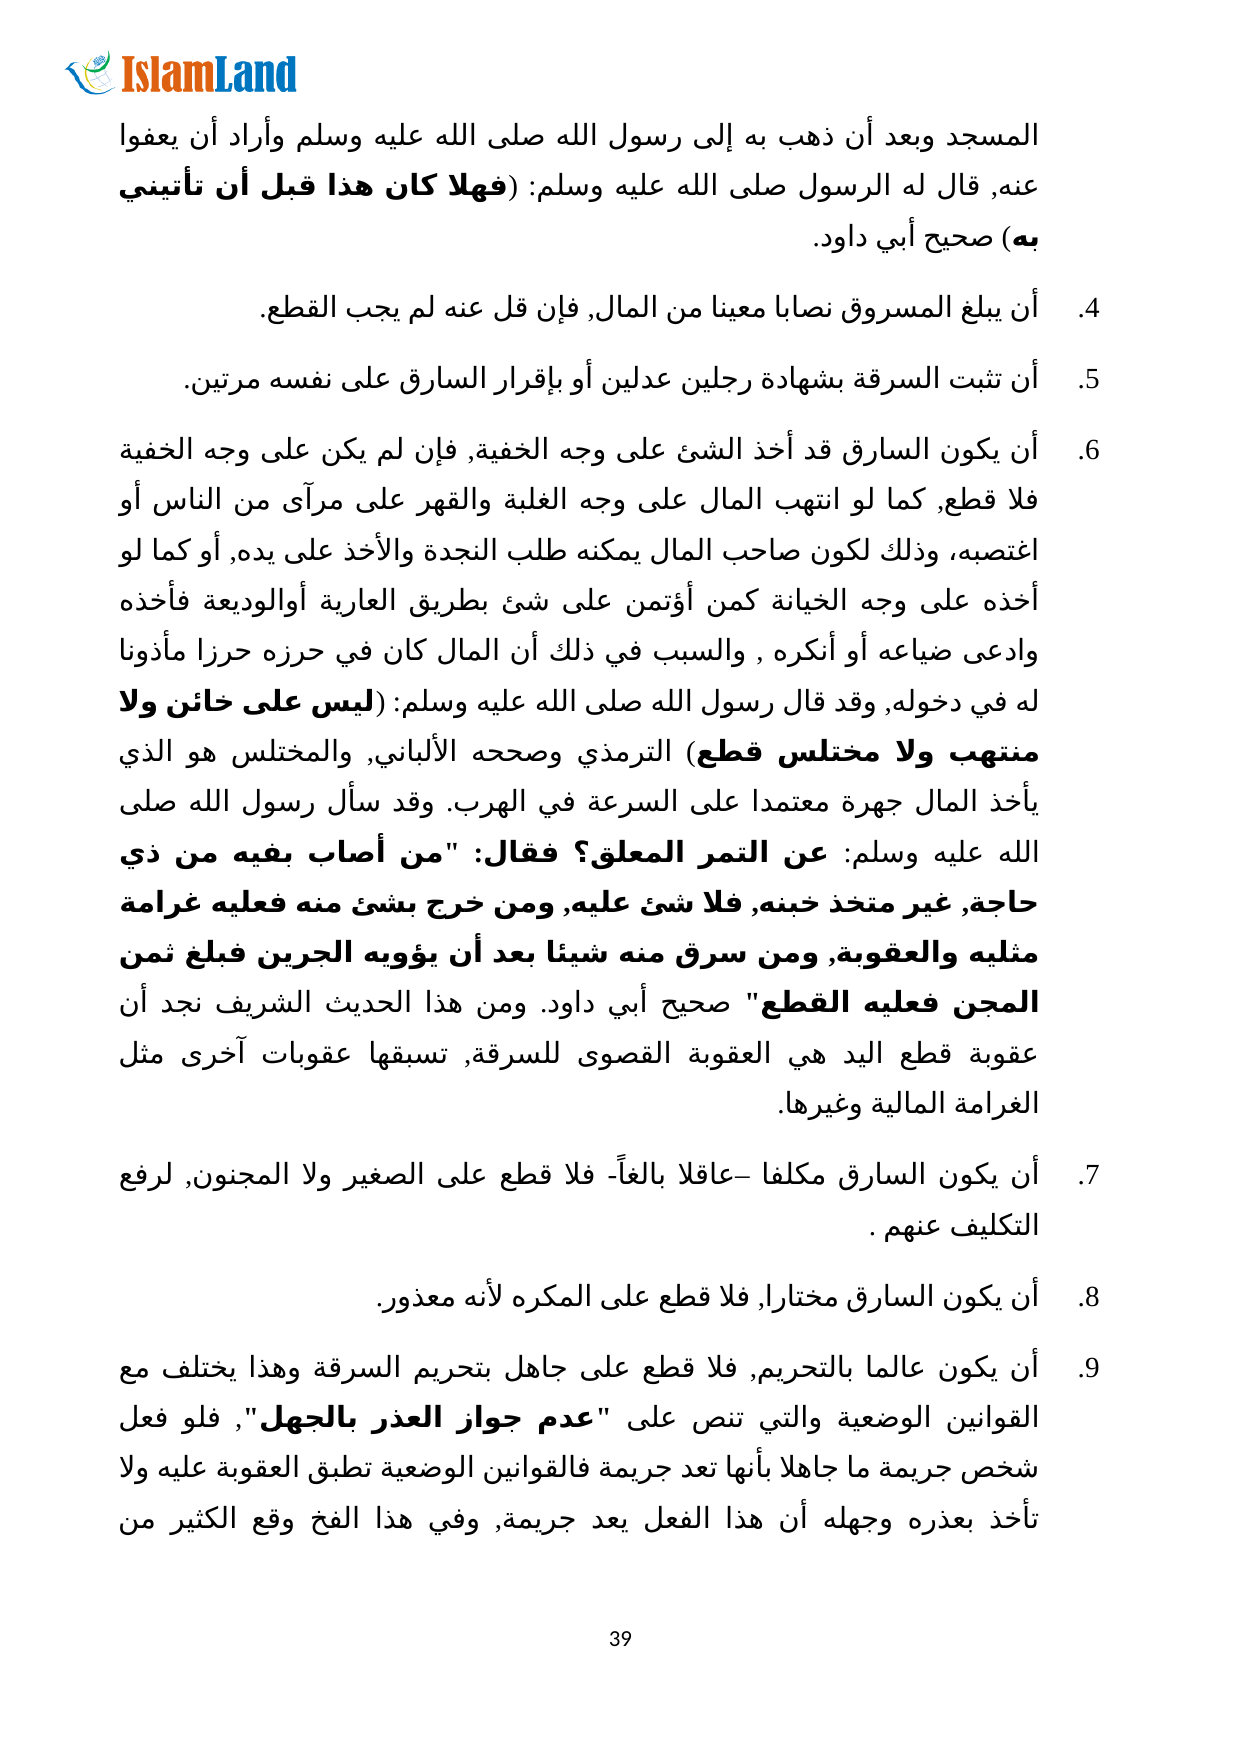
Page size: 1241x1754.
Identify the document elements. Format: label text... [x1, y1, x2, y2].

list أن يكون السارق مختارا, فلا قطع على المكره لأنه معذور. [118, 1279, 1077, 1312]
list أن يكون السارق مكلفا –عاقلا بالغاً- فلا قطع على الصغير ولا المجنون, لرفع التكليف عنهم . [118, 1157, 1077, 1241]
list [118, 1350, 1077, 1534]
list أن تثبت السرقة بشهادة رجلين عدلين أو بإقرار السارق على نفسه مرتين. [118, 361, 1077, 394]
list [118, 118, 1077, 252]
picture [59, 44, 301, 101]
list أن يكون السارق قد أخذ الشئ على وجه الخفية, فإن لم يكن على وجه الخفية فلا قطع, كما لو انتهب المال على وجه الغلبة والقهر على مرآى من الناس أو اغتصبه، وذلك لكون صاحب المال يمكنه طلب النجدة والأخذ على يده, أو كما لو أخذه على وجه الخيانة كمن أؤتمن على شئ بطريق العارية أوالوديعة فأخذه وادعى ضياعه أو أنكره , والسبب في ذلك أن المال كان في حرزه حرزا مأذونا له في دخوله, وقد قال رسول الله صلى الله عليه وسلم: (ليس على خائن ولا منتهب ولا مختلس قطع) الترمذي وصححه الألباني, والمختلس هو الذي يأخذ المال جهرة معتمدا على السرعة في الهرب. وقد سأل رسول الله صلى الله عليه وسلم: عن التمر المعلق؟ فقال: "من أصاب بفيه من ذي حاجة, غير متخذ خبنه, فلا شئ عليه, ومن خرج بشئ منه فعليه غرامة مثليه والعقوبة, ومن سرق منه شيئا بعد أن يؤويه الجرين فبلغ ثمن المجن فعليه القطع" صحيح أبي داود. ومن هذا الحديث الشريف نجد أن عقوبة قطع اليد هي العقوبة القصوى للسرقة, تسبقها عقوبات آخرى مثل الغرامة المالية وغيرها. [118, 432, 1077, 1120]
list أن يبلغ المسروق نصابا معينا من المال, فإن قل عنه لم يجب القطع. [118, 290, 1077, 323]
